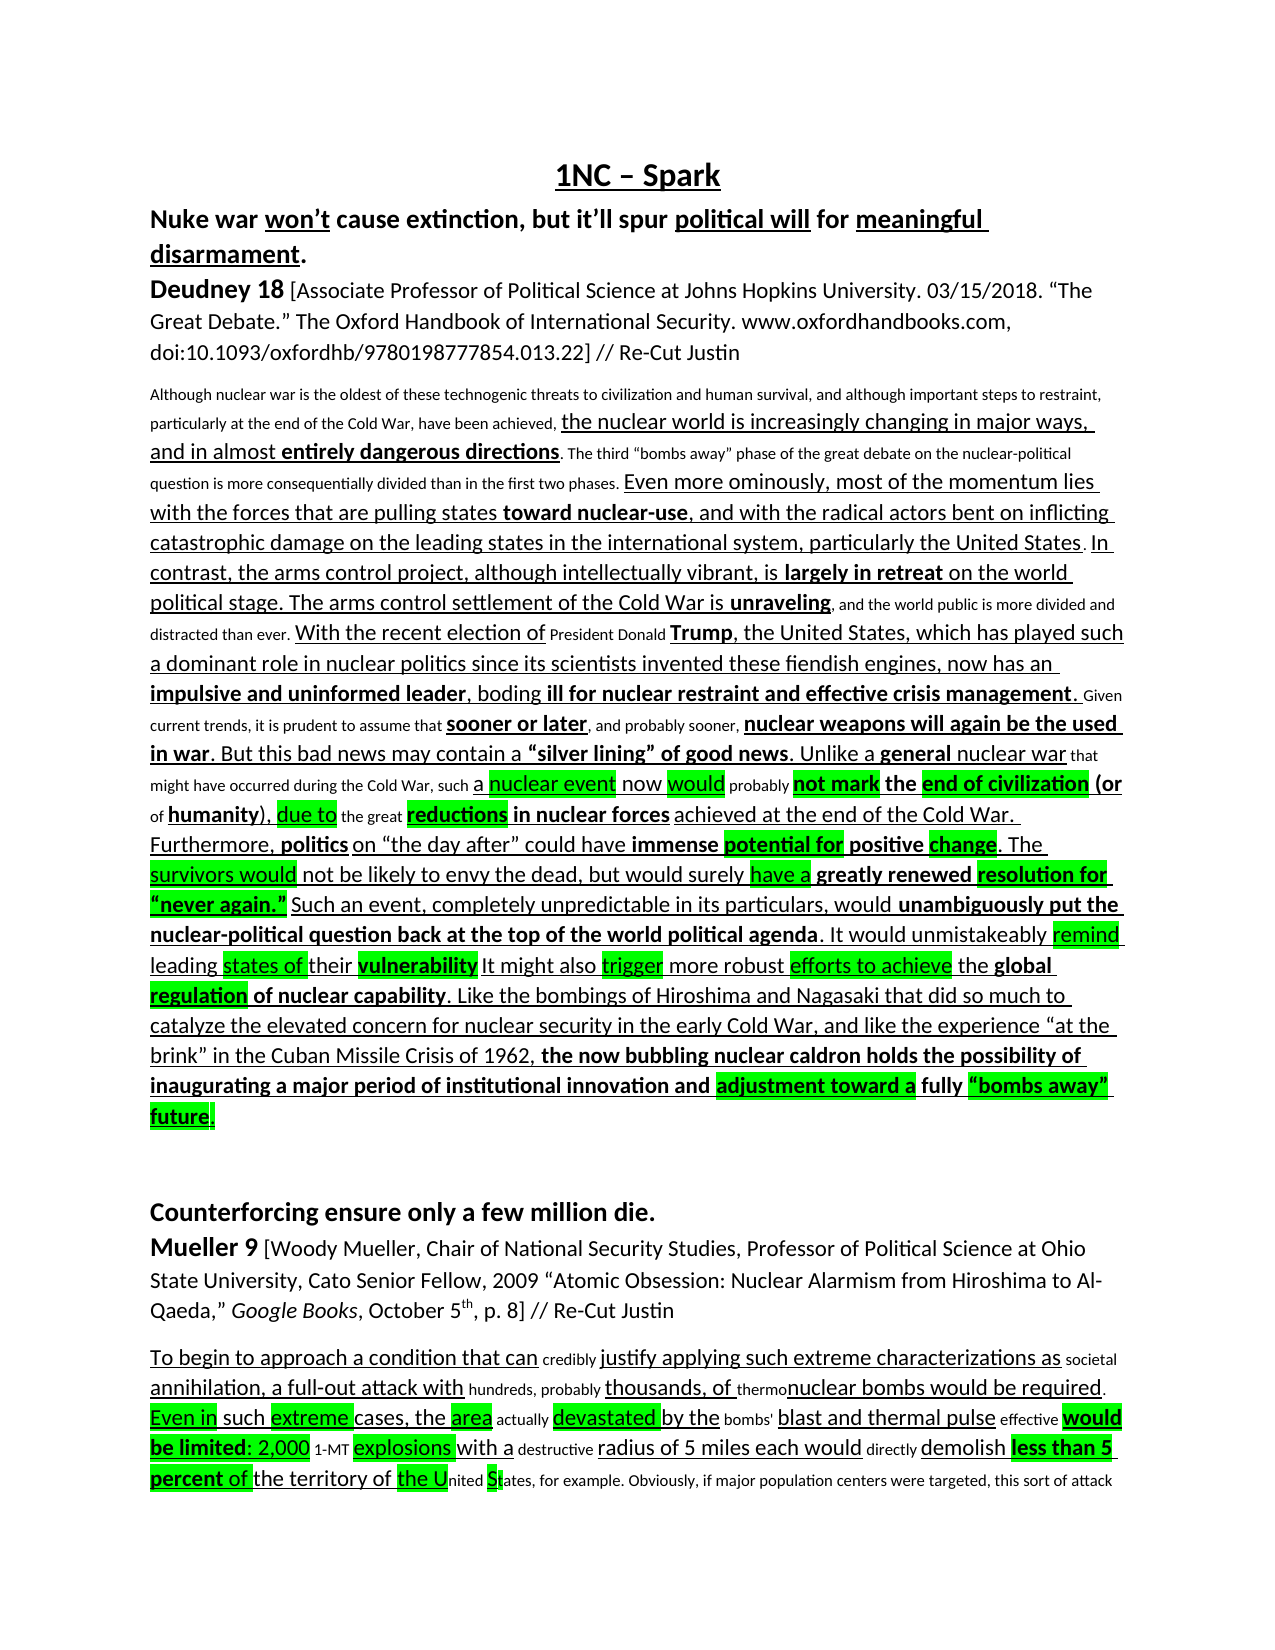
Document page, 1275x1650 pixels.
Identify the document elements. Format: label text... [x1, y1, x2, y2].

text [150, 1343, 1125, 1492]
text Although nuclear war is the oldest of these technogenic threats to civilization and human survival, and although important steps to restraint, particularly at the end of the Cold War, have been achieved, the nuclear world is increasingly changing in major ways, and in almost entirely dangerous directions. The third “bombs away” phase of the great debate on the nuclear-political question is more consequentially divided than in the first two phases. Even more ominously, most of the momentum lies with the forces that are pulling states toward nuclear-use, and with the radical actors bent on inflicting catastrophic damage on the leading states in the international system, particularly the United States. In contrast, the arms control project, although intellectually vibrant, is largely in retreat on the world political stage. The arms control settlement of the Cold War is unraveling, and the world public is more divided and distracted than ever. With the recent election of President Donald Trump, the United States, which has played such a dominant role in nuclear politics since its scientists invented these fiendish engines, now has an impulsive and uninformed leader, boding ill for nuclear restraint and effective crisis management. Given current trends, it is prudent to assume that sooner or later, and probably sooner, nuclear weapons will again be the used in war. But this bad news may contain a “silver lining” of good news. Unlike a general nuclear war that might have occurred during the Cold War, such a nuclear event now would probably not mark the end of civilization (or of humanity), due to the great reductions in nuclear forces achieved at the end of the Cold War. Furthermore, politics on “the day after” could have immense potential for positive change. The survivors would not be likely to envy the dead, but would surely have a greatly renewed resolution for “never again.” Such an event, completely unpredictable in its particulars, would unambiguously put the nuclear-political question back at the top of the world political agenda. It would unmistakeably remind leading states of their vulnerability It might also trigger more robust efforts to achieve the global regulation of nuclear capability. Like the bombings of Hiroshima and Nagasaki that did so much to catalyze the elevated concern for nuclear security in the early Cold War, and like the experience “at the brink” in the Cuban Missile Crisis of 1962, the now bubbling nuclear caldron holds the possibility of inaugurating a major period of institutional innovation and adjustment toward a fully “bombs away” future. [150, 384, 1125, 945]
text Although nuclear war is the oldest of these technogenic threats to civilization and human survival, and although important steps to restraint, particularly at the end of the Cold War, have been achieved, the nuclear world is increasingly changing in major ways, and in almost entirely dangerous directions. The third “bombs away” phase of the great debate on the nuclear-political question is more consequentially divided than in the first two phases. Even more ominously, most of the momentum lies with the forces that are pulling states toward nuclear-use, and with the radical actors bent on inflicting catastrophic damage on the leading states in the international system, particularly the United States. In contrast, the arms control project, although intellectually vibrant, is largely in retreat on the world political stage. The arms control settlement of the Cold War is unraveling, and the world public is more divided and distracted than ever. With the recent election of President Donald Trump, the United States, which has played such a dominant role in nuclear politics since its scientists invented these fiendish engines, now has an impulsive and uninformed leader, boding ill for nuclear restraint and effective crisis management. Given current trends, it is prudent to assume that sooner or later, and probably sooner, nuclear weapons will again be the used in war. But this bad news may contain a “silver lining” of good news. Unlike a general nuclear war that might have occurred during the Cold War, such a nuclear event now would probably not mark the end of civilization (or of humanity), due to the great reductions in nuclear forces achieved at the end of the Cold War. Furthermore, politics on “the day after” could have immense potential for positive change. The survivors would not be likely to envy the dead, but would surely have a greatly renewed resolution for “never again.” Such an event, completely unpredictable in its particulars, would unambiguously put the nuclear-political question back at the top of the world political agenda. It would unmistakeably remind leading states of their vulnerability It might also trigger more robust efforts to achieve the global regulation of nuclear capability. Like the bombings of Hiroshima and Nagasaki that did so much to catalyze the elevated concern for nuclear security in the early Cold War, and like the experience “at the brink” in the Cuban Missile Crisis of 1962, the now bubbling nuclear caldron holds the possibility of inaugurating a major period of institutional innovation and adjustment toward a fully “bombs away” future. [150, 946, 1125, 1130]
text Mueller 9 [Woody Mueller, Chair of National Security Studies, Professor of Political Science at Ohio State University, Cato Senior Fellow, 2009 “Atomic Obsession: Nuclear Alarmism from Hiroshima to Al-Qaeda,” Google Books, October 5th, p. 8] // Re-Cut Justin [150, 1231, 1125, 1324]
text Deudney 18 [Associate Professor of Political Science at Johns Hopkins University. 03/15/2018. “The Great Debate.” The Oxford Handbook of International Security. www.oxfordhandbooks.com, doi:10.1093/oxfordhb/9780198777854.013.22] // Re-Cut Justin [150, 272, 1125, 366]
subtitle Counterforcing ensure only a few million die. [150, 1196, 1125, 1229]
subtitle 1NC – Spark [150, 154, 1125, 195]
subtitle Nuke war won’t cause extinction, but it’ll spur political will for meaningful disarmament. [150, 202, 1125, 270]
